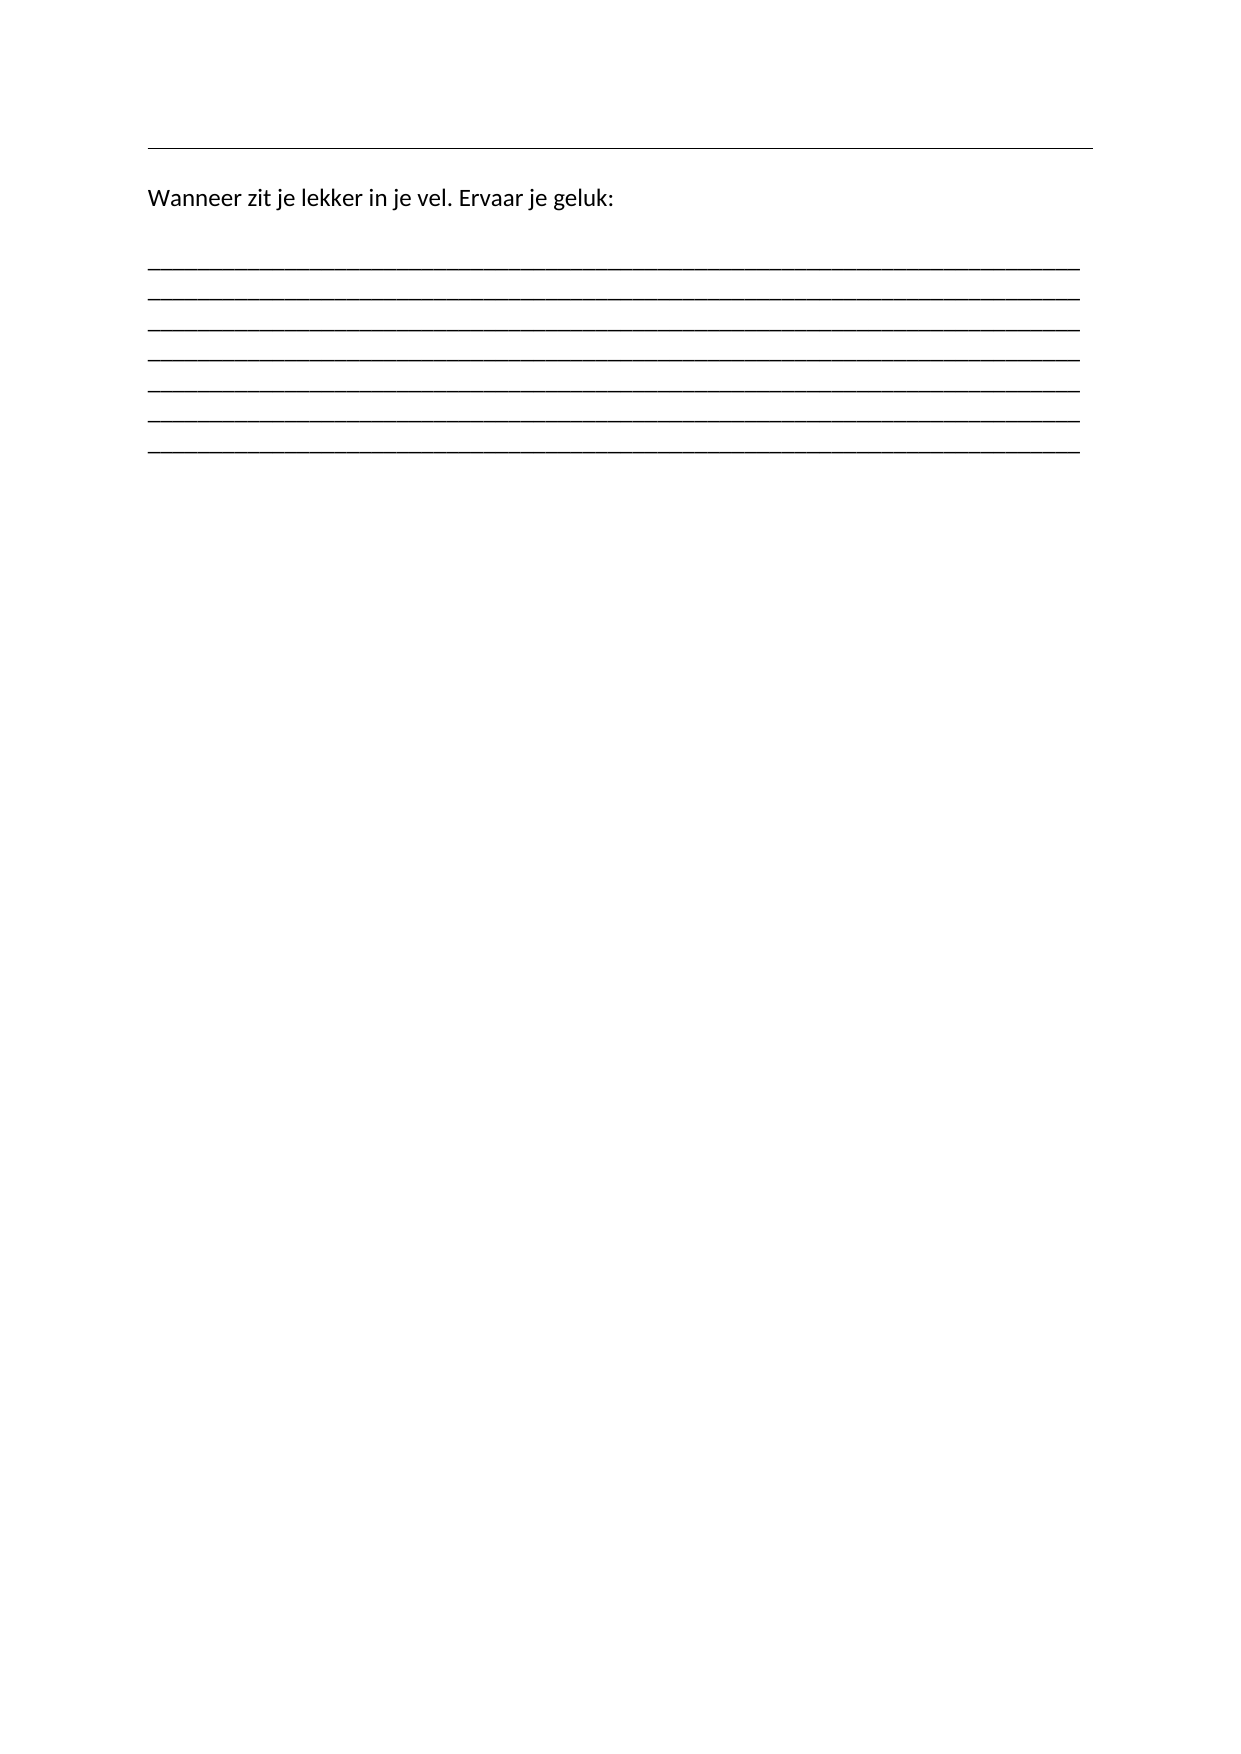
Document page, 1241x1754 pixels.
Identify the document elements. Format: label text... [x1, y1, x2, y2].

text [148, 243, 1093, 456]
text Wanneer zit je lekker in je vel. Ervaar je geluk: [148, 182, 1093, 212]
